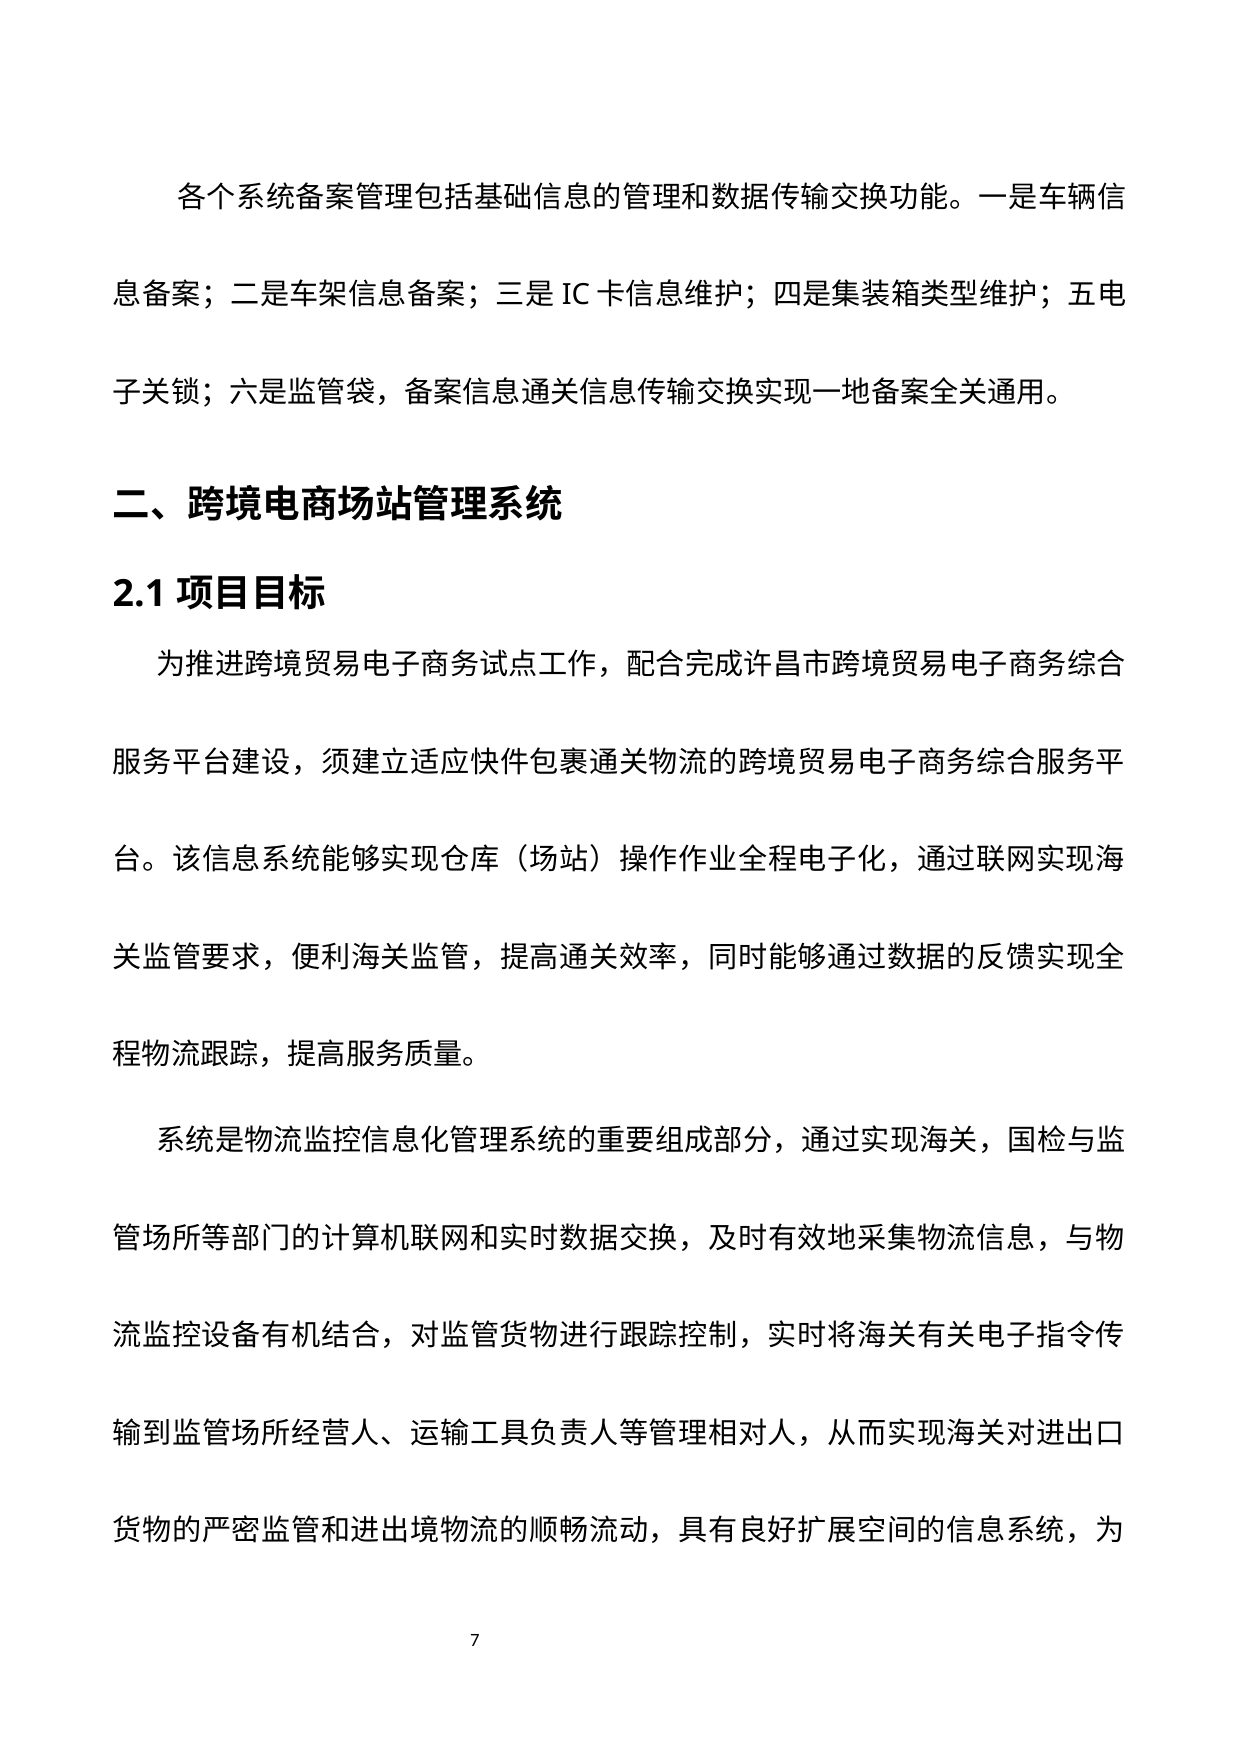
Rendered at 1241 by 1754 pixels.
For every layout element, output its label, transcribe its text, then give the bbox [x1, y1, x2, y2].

text 各个系统备案管理包括基础信息的管理和数据传输交换功能。一是车辆信息备案；二是车架信息备案；三是IC卡信息维护；四是集装箱类型维护；五电子关锁；六是监管袋，备案信息通关信息传输交换实现一地备案全关通用。 [112, 162, 1128, 422]
text 为推进跨境贸易电子商务试点工作，配合完成许昌市跨境贸易电子商务综合服务平台建设，须建立适应快件包裹通关物流的跨境贸易电子商务综合服务平台。该信息系统能够实现仓库（场站）操作作业全程电子化，通过联网实现海关监管要求，便利海关监管，提高通关效率，同时能够通过数据的反馈实现全程物流跟踪，提高服务质量。 [112, 629, 1128, 1084]
title 二、跨境电商场站管理系统 [112, 468, 1128, 533]
title 2.1 项目目标 [112, 558, 1128, 623]
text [112, 1106, 1128, 1561]
